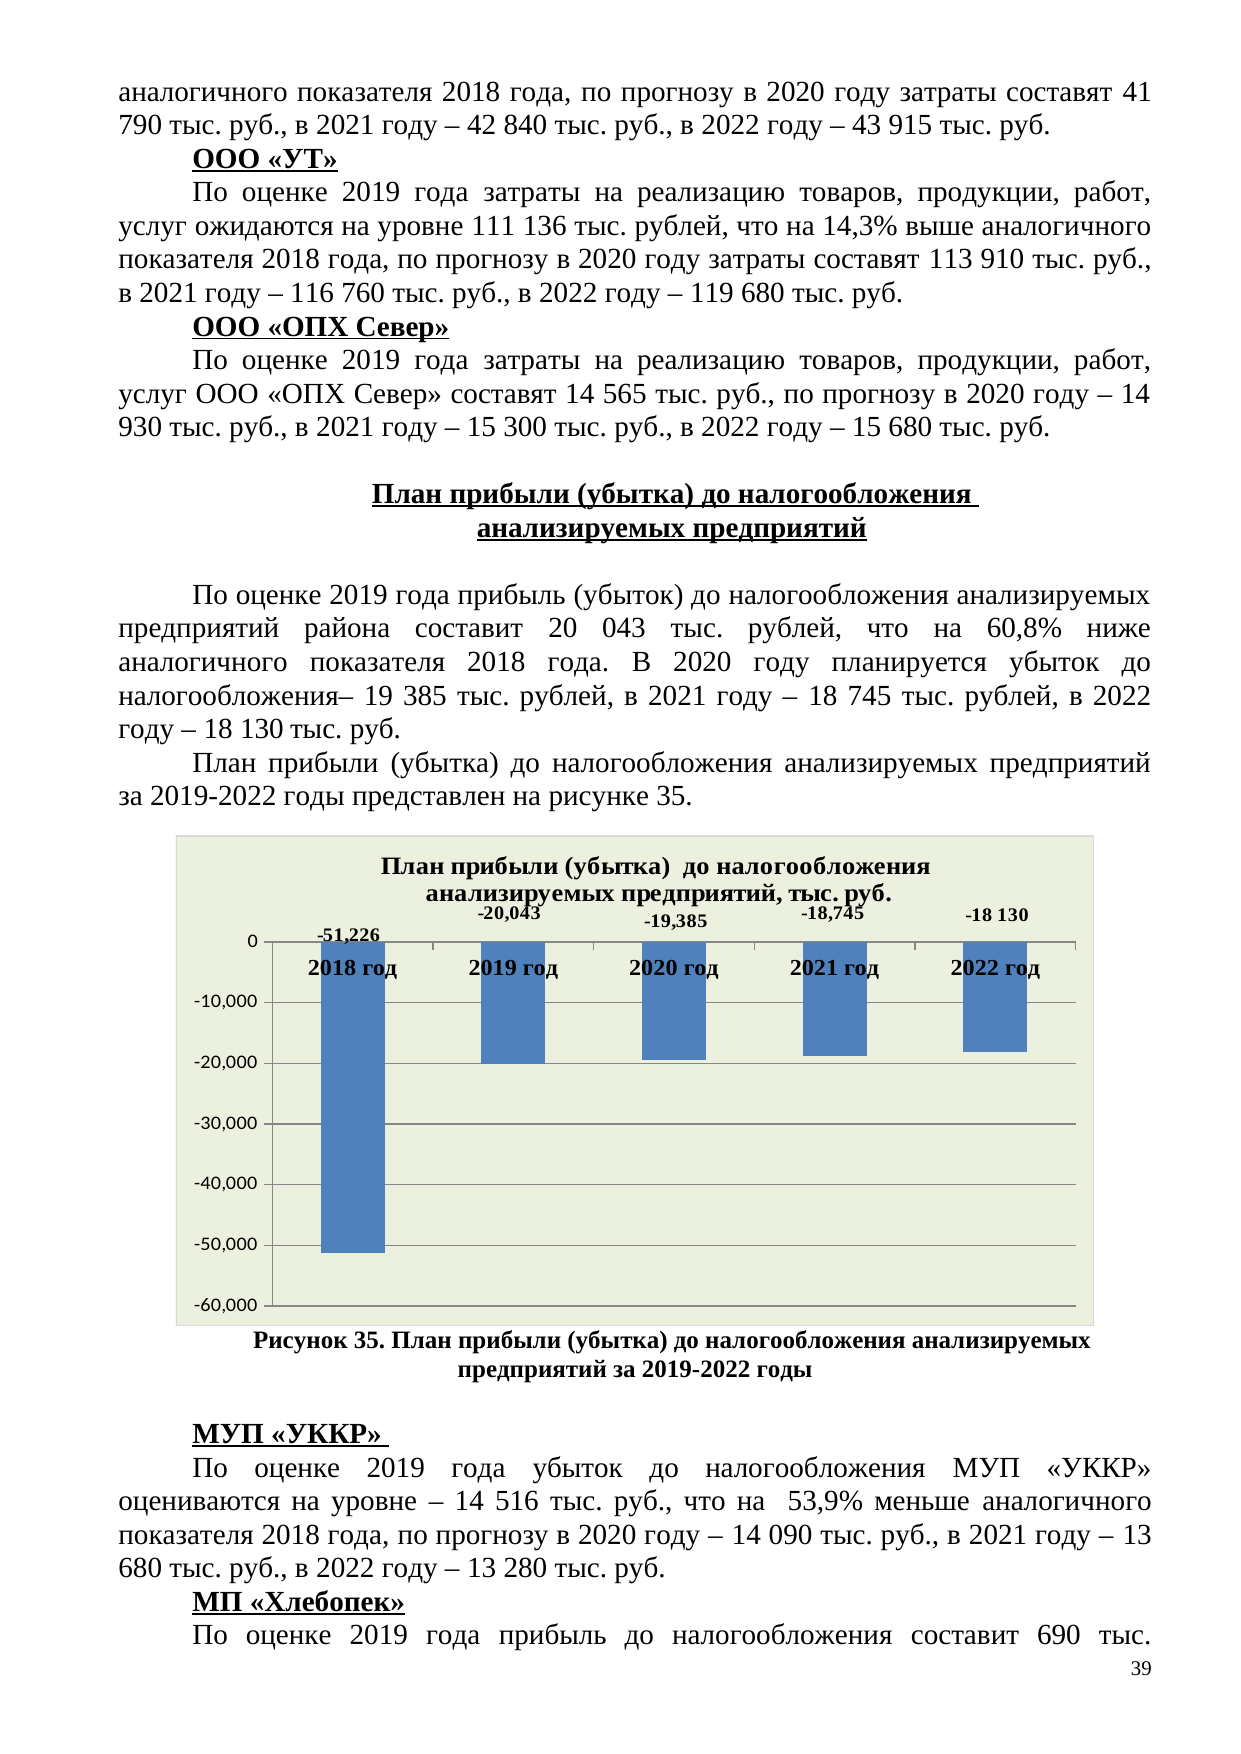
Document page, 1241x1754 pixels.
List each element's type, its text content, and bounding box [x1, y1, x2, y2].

text МП «Хлебопек» [118, 1584, 1152, 1617]
text анализируемых предприятий [118, 510, 1152, 543]
text Рисунок 35. План прибыли (убытка) до налогообложения анализируемых предприятий за 2019-2022 годы [118, 1325, 1152, 1383]
text План прибыли (убытка) до налогообложения анализируемых предприятий за 2019-2022 годы представлен на рисунке 35. [118, 745, 1152, 812]
text ООО «ОПХ Север» [118, 309, 1152, 342]
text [118, 74, 1152, 141]
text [118, 1617, 1152, 1651]
text По оценке 2019 года затраты на реализацию товаров, продукции, работ, услуг ожидаются на уровне 111 136 тыс. рублей, что на 14,3% выше аналогичного показателя 2018 года, по прогнозу в 2020 году затраты составят 113 910 тыс. руб., в 2021 году – 116 760 тыс. руб., в 2022 году – 119 680 тыс. руб. [118, 174, 1152, 309]
text По оценке 2019 года убыток до налогообложения МУП «УККР» оцениваются на уровне – 14 516 тыс. руб., что на 53,9% меньше аналогичного показателя 2018 года, по прогнозу в 2020 году – 14 090 тыс. руб., в 2021 году – 13 680 тыс. руб., в 2022 году – 13 280 тыс. руб. [118, 1450, 1152, 1584]
text По оценке 2019 года прибыль (убыток) до налогообложения анализируемых предприятий района составит 20 043 тыс. рублей, что на 60,8% ниже аналогичного показателя 2018 года. В 2020 году планируется убыток до налогообложения– 19 385 тыс. рублей, в 2021 году – 18 745 тыс. рублей, в 2022 году – 18 130 тыс. руб. [118, 577, 1152, 745]
text МУП «УККР» [118, 1416, 1152, 1450]
text План прибыли (убытка) до налогообложения [118, 476, 1152, 510]
text По оценке 2019 года затраты на реализацию товаров, продукции, работ, услуг ООО «ОПХ Север» составят 14 565 тыс. руб., по прогнозу в 2020 году – 14 930 тыс. руб., в 2021 году – 15 300 тыс. руб., в 2022 году – 15 680 тыс. руб. [118, 342, 1152, 443]
text ООО «УТ» [118, 141, 1152, 174]
